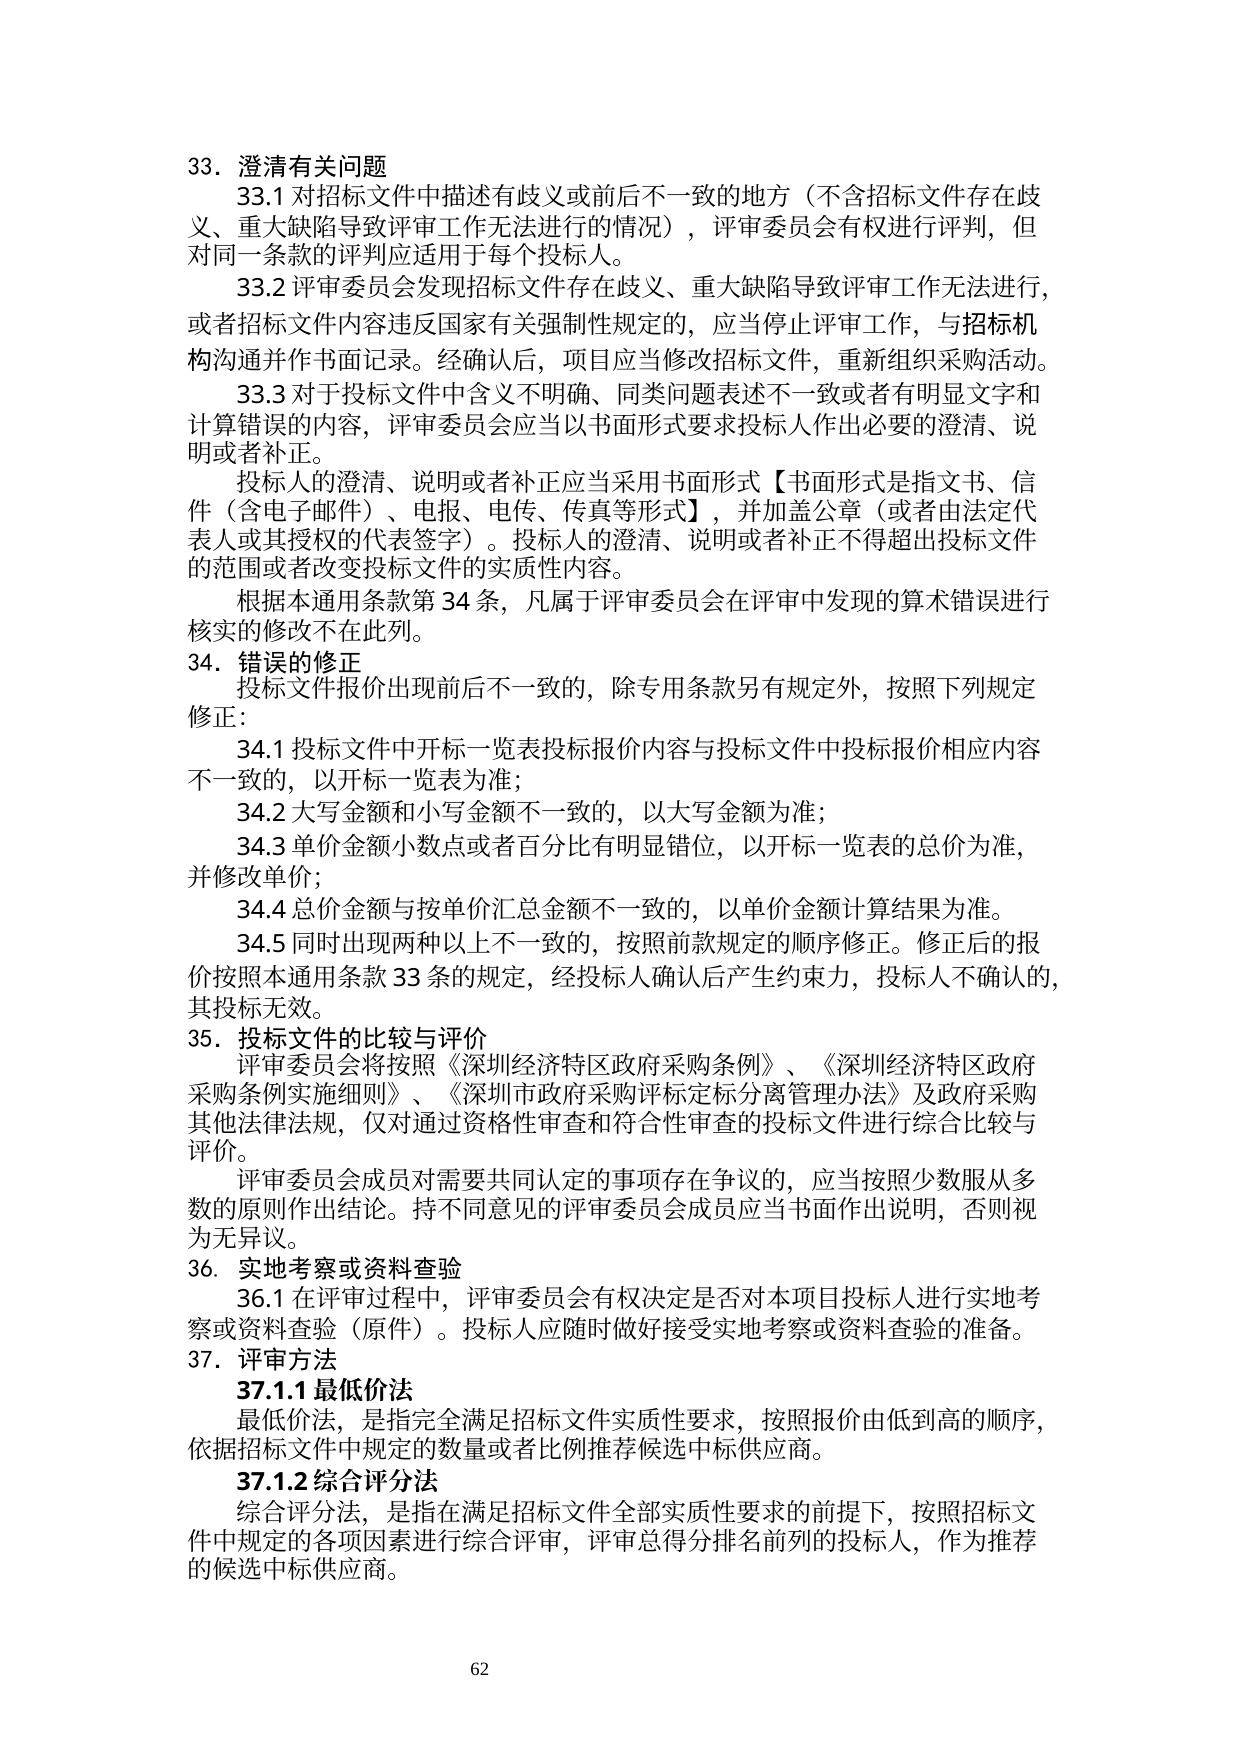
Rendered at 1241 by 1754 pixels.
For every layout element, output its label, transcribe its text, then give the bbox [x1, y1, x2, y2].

text 36.1在评审过程中，评审委员会有权决定是否对本项目投标人进行实地考察或资料查验（原件）。投标人应随时做好接受实地考察或资料查验的准备。 [187, 1281, 1053, 1344]
text 33.2评审委员会发现招标文件存在歧义、重大缺陷导致评审工作无法进行，或者招标文件内容违反国家有关强制性规定的，应当停止评审工作，与招标机构沟通并作书面记录。经确认后，项目应当修改招标文件，重新组织采购活动。 [187, 270, 1053, 377]
text 评审委员会将按照《深圳经济特区政府采购条例》、《深圳经济特区政府采购条例实施细则》、《深圳市政府采购评标定标分离管理办法》及政府采购其他法律法规，仅对通过资格性审查和符合性审查的投标文件进行综合比较与评价。 [187, 1051, 1053, 1166]
text 34.3单价金额小数点或者百分比有明显错位，以开标一览表的总价为准，并修改单价； [187, 829, 1053, 892]
text 34.2大写金额和小写金额不一致的，以大写金额为准； [187, 795, 1053, 829]
text 34.5同时出现两种以上不一致的，按照前款规定的顺序修正。修正后的报价按照本通用条款33条的规定，经投标人确认后产生约束力，投标人不确认的，其投标无效。 [187, 926, 1053, 1023]
text 34.4总价金额与按单价汇总金额不一致的，以单价金额计算结果为准。 [187, 892, 1053, 926]
text 投标人的澄清、说明或者补正应当采用书面形式【书面形式是指文书、信件（含电子邮件）、电报、电传、传真等形式】，并加盖公章（或者由法定代表人或其授权的代表签字）。投标人的澄清、说明或者补正不得超出投标文件的范围或者改变投标文件的实质性内容。 [187, 468, 1053, 583]
text 37．评审方法 [187, 1344, 1053, 1372]
text 36. 实地考察或资料查验 [187, 1252, 1053, 1281]
text 根据本通用条款第34条，凡属于评审委员会在评审中发现的算术错误进行核实的修改不在此列。 [187, 583, 1053, 646]
text 评审委员会成员对需要共同认定的事项存在争议的，应当按照少数服从多数的原则作出结论。持不同意见的评审委员会成员应当书面作出说明，否则视为无异议。 [187, 1166, 1053, 1252]
text 37.1.1最低价法 [187, 1372, 1053, 1406]
text 35．投标文件的比较与评价 [187, 1023, 1053, 1051]
text 37.1.2综合评分法 [187, 1464, 1053, 1498]
text 33.3对于投标文件中含义不明确、同类问题表述不一致或者有明显文字和计算错误的内容，评审委员会应当以书面形式要求投标人作出必要的澄清、说明或者补正。 [187, 377, 1053, 468]
text 34．错误的修正 [187, 646, 1053, 674]
text 33.1对招标文件中描述有歧义或前后不一致的地方（不含招标文件存在歧义、重大缺陷导致评审工作无法进行的情况），评审委员会有权进行评判，但对同一条款的评判应适用于每个投标人。 [187, 178, 1053, 270]
text 34.1投标文件中开标一览表投标报价内容与投标文件中投标报价相应内容不一致的，以开标一览表为准； [187, 732, 1053, 795]
text 综合评分法，是指在满足招标文件全部实质性要求的前提下，按照招标文件中规定的各项因素进行综合评审，评审总得分排名前列的投标人，作为推荐的候选中标供应商。 [187, 1498, 1053, 1584]
text 最低价法，是指完全满足招标文件实质性要求，按照报价由低到高的顺序，依据招标文件中规定的数量或者比例推荐候选中标供应商。 [187, 1406, 1053, 1464]
text 投标文件报价出现前后不一致的，除专用条款另有规定外，按照下列规定修正： [187, 674, 1053, 732]
text 33．澄清有关问题 [187, 150, 1053, 178]
